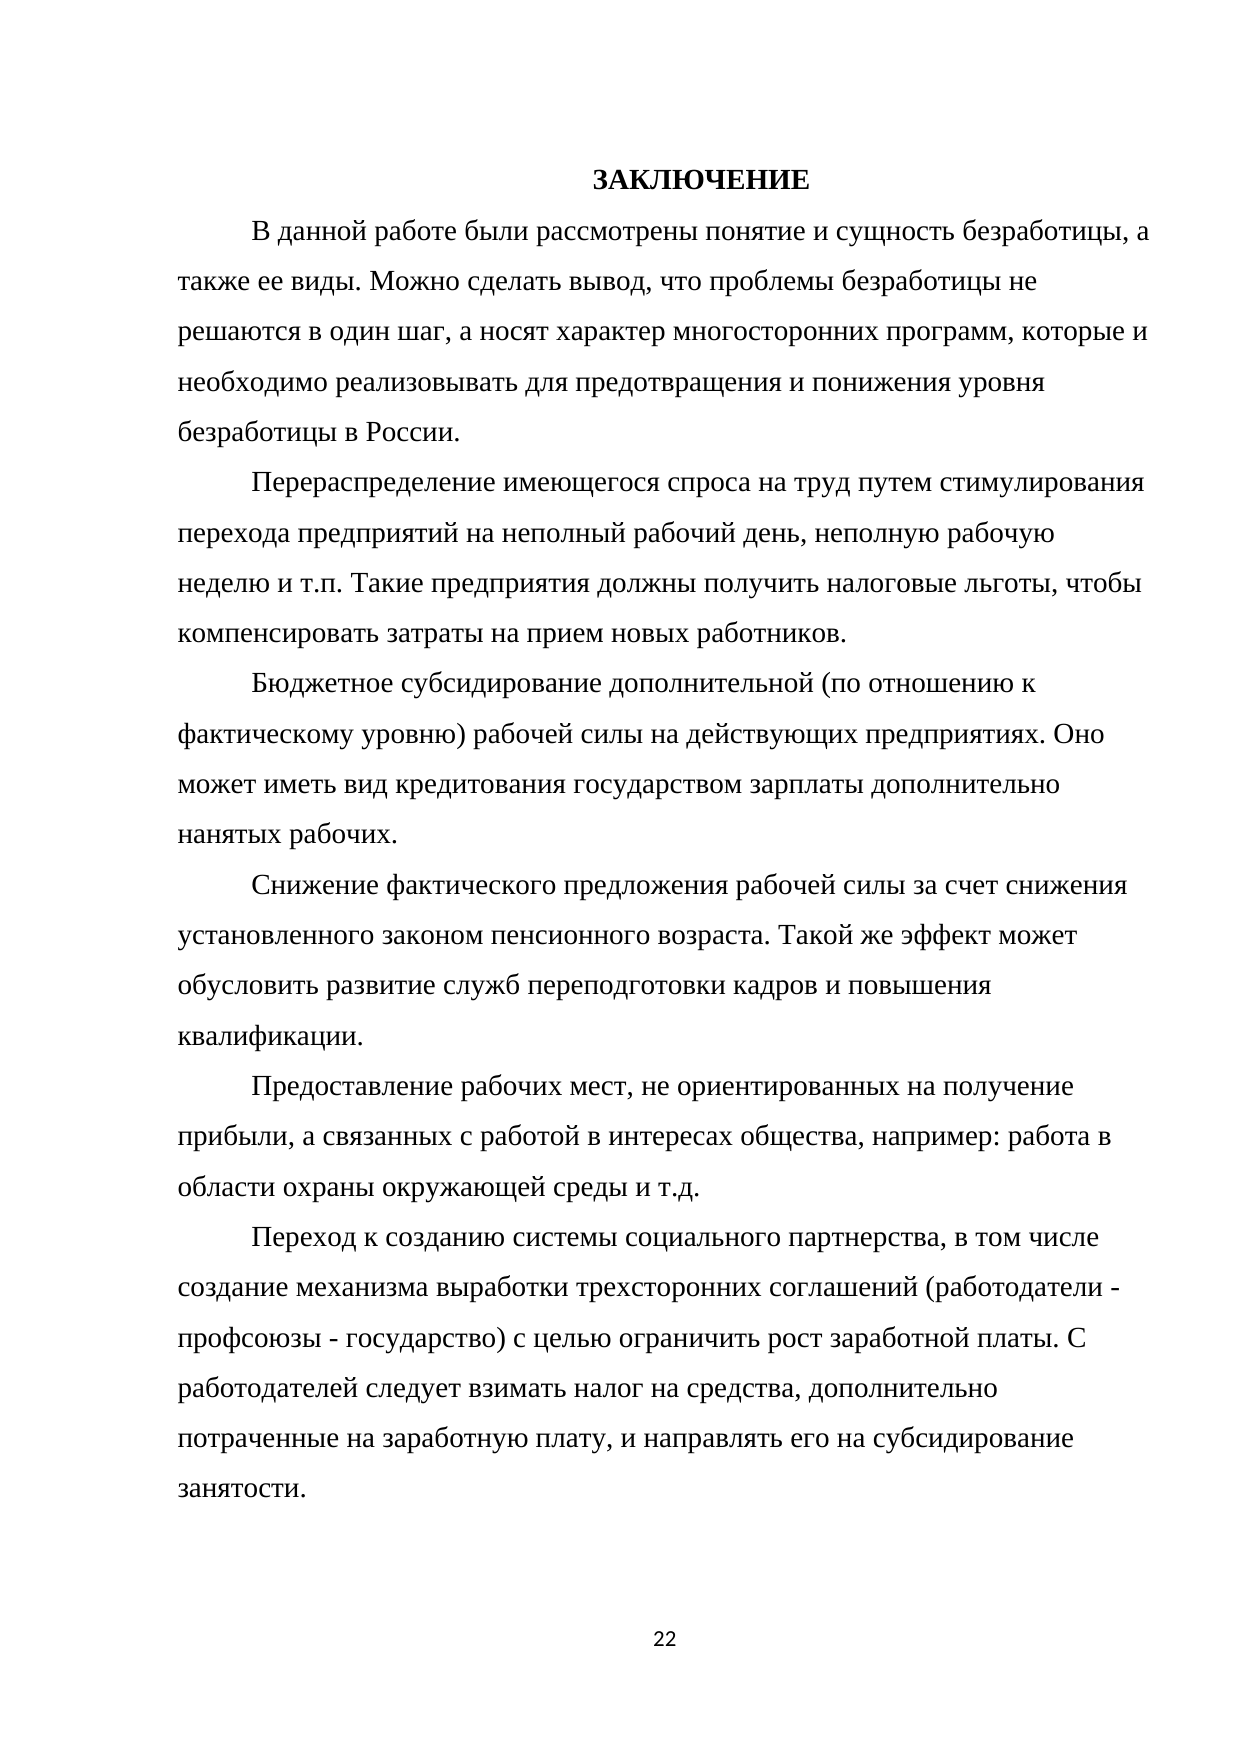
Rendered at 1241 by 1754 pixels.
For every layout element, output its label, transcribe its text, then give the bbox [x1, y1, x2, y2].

text В данной работе были рассмотрены понятие и сущность безработицы, а также ее виды. Можно сделать вывод, что проблемы безработицы не решаются в один шаг, а носят характер многосторонних программ, которые и необходимо реализовывать для предотвращения и понижения уровня безработицы в России. [177, 213, 1152, 448]
text ЗАКЛЮЧЕНИЕ [177, 162, 1152, 196]
text Перераспределение имеющегося спроса на труд путем стимулирования перехода предприятий на неполный рабочий день, неполную рабочую неделю и т.п. Такие предприятия должны получить налоговые льготы, чтобы компенсировать затраты на прием новых работников. [177, 464, 1152, 649]
text Бюджетное субсидирование дополнительной (по отношению к фактическому уровню) рабочей силы на действующих предприятиях. Оно может иметь вид кредитования государством зарплаты дополнительно нанятых рабочих. [177, 666, 1152, 850]
text Переход к созданию системы социального партнерства, в том числе создание механизма выработки трехсторонних соглашений (работодатели - профсоюзы - государство) с целью ограничить рост заработной платы. С работодателей следует взимать налог на средства, дополнительно потраченные на заработную плату, и направлять его на субсидирование занятости. [177, 1219, 1152, 1504]
text Снижение фактического предложения рабочей силы за счет снижения установленного законом пенсионного возраста. Такой же эффект может обусловить развитие служб переподготовки кадров и повышения квалификации. [177, 867, 1152, 1051]
text Предоставление рабочих мест, не ориентированных на получение прибыли, а связанных с работой в интересах общества, например: работа в области охраны окружающей среды и т.д. [177, 1068, 1152, 1202]
